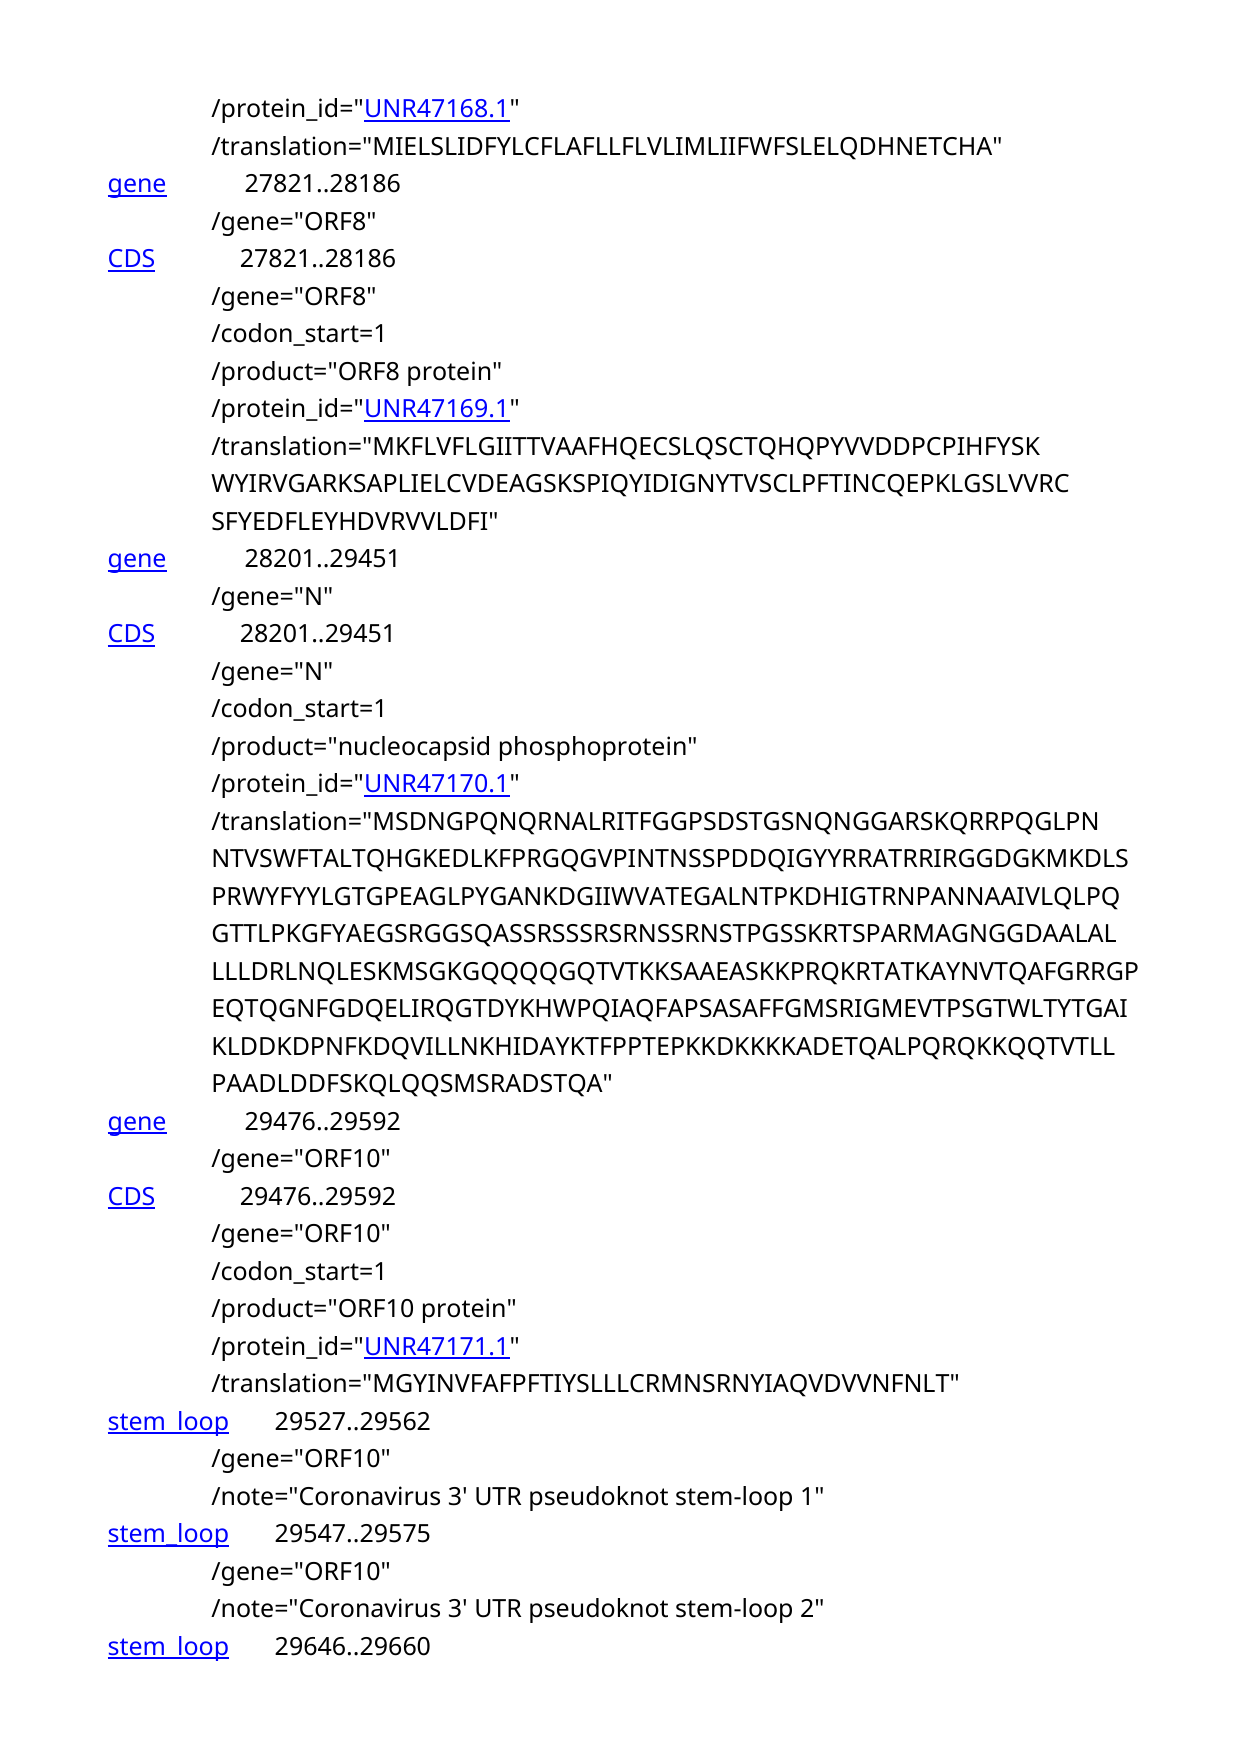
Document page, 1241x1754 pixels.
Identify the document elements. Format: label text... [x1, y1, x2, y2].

text /gene="ORF8" [75, 202, 1165, 239]
text LLLDRLNQLESKMSGKGQQQQGQTVTKKSAAEASKKPRQKRTATKAYNVTQAFGRRGP [75, 952, 1165, 989]
text SFYEDFLEYHDVRVVLDFI" [75, 502, 1165, 539]
text /gene="ORF10" [75, 1139, 1165, 1177]
text /note="Coronavirus 3' UTR pseudoknot stem-loop 2" [75, 1589, 1165, 1627]
text CDS 28201..29451 [75, 614, 1165, 652]
text stem_loop 29547..29575 [75, 1514, 1165, 1552]
text gene 29476..29592 [75, 1102, 1165, 1139]
text /gene="ORF10" [75, 1552, 1165, 1589]
text /protein_id="UNR47170.1" [75, 764, 1165, 802]
text /gene="N" [75, 577, 1165, 614]
text /translation="MKFLVFLGIITTVAAFHQECSLQSCTQHQPYVVDDPCPIHFYSK [75, 427, 1165, 464]
text /protein_id="UNR47169.1" [75, 389, 1165, 427]
text /protein_id="UNR47171.1" [75, 1327, 1165, 1364]
text /codon_start=1 [75, 689, 1165, 727]
text stem_loop 29527..29562 [75, 1402, 1165, 1439]
text gene 27821..28186 [75, 164, 1165, 202]
text /protein_id="UNR47168.1" [75, 89, 1165, 127]
text /gene="ORF8" [75, 277, 1165, 314]
text gene 28201..29451 [75, 539, 1165, 577]
text PRWYFYYLGTGPEAGLPYGANKDGIIWVATEGALNTPKDHIGTRNPANNAAIVLQLPQ [75, 877, 1165, 914]
text /gene="ORF10" [75, 1439, 1165, 1477]
text NTVSWFTALTQHGKEDLKFPRGQGVPINTNSSPDDQIGYYRRATRRIRGGDGKMKDLS [75, 839, 1165, 877]
text /gene="ORF10" [75, 1214, 1165, 1252]
text /product="ORF10 protein" [75, 1289, 1165, 1327]
text /note="Coronavirus 3' UTR pseudoknot stem-loop 1" [75, 1477, 1165, 1514]
text /codon_start=1 [75, 314, 1165, 352]
text /translation="MIELSLIDFYLCFLAFLLFLVLIMLIIFWFSLELQDHNETCHA" [75, 127, 1165, 164]
text KLDDKDPNFKDQVILLNKHIDAYKTFPPTEPKKDKKKKADETQALPQRQKKQQTVTLL [75, 1027, 1165, 1064]
text /translation="MSDNGPQNQRNALRITFGGPSDSTGSNQNGGARSKQRRPQGLPN [75, 802, 1165, 839]
text EQTQGNFGDQELIRQGTDYKHWPQIAQFAPSASAFFGMSRIGMEVTPSGTWLTYTGAI [75, 989, 1165, 1027]
text /product="nucleocapsid phosphoprotein" [75, 727, 1165, 764]
text /gene="N" [75, 652, 1165, 689]
text CDS 27821..28186 [75, 239, 1165, 277]
text /translation="MGYINVFAFPFTIYSLLLCRMNSRNYIAQVDVVNFNLT" [75, 1364, 1165, 1402]
text stem_loop 29646..29660 [75, 1627, 1165, 1664]
text /product="ORF8 protein" [75, 352, 1165, 389]
text PAADLDDFSKQLQQSMSRADSTQA" [75, 1064, 1165, 1102]
text /codon_start=1 [75, 1252, 1165, 1289]
text WYIRVGARKSAPLIELCVDEAGSKSPIQYIDIGNYTVSCLPFTINCQEPKLGSLVVRC [75, 464, 1165, 502]
text GTTLPKGFYAEGSRGGSQASSRSSSRSRNSSRNSTPGSSKRTSPARMAGNGGDAALAL [75, 914, 1165, 952]
text CDS 29476..29592 [75, 1177, 1165, 1214]
